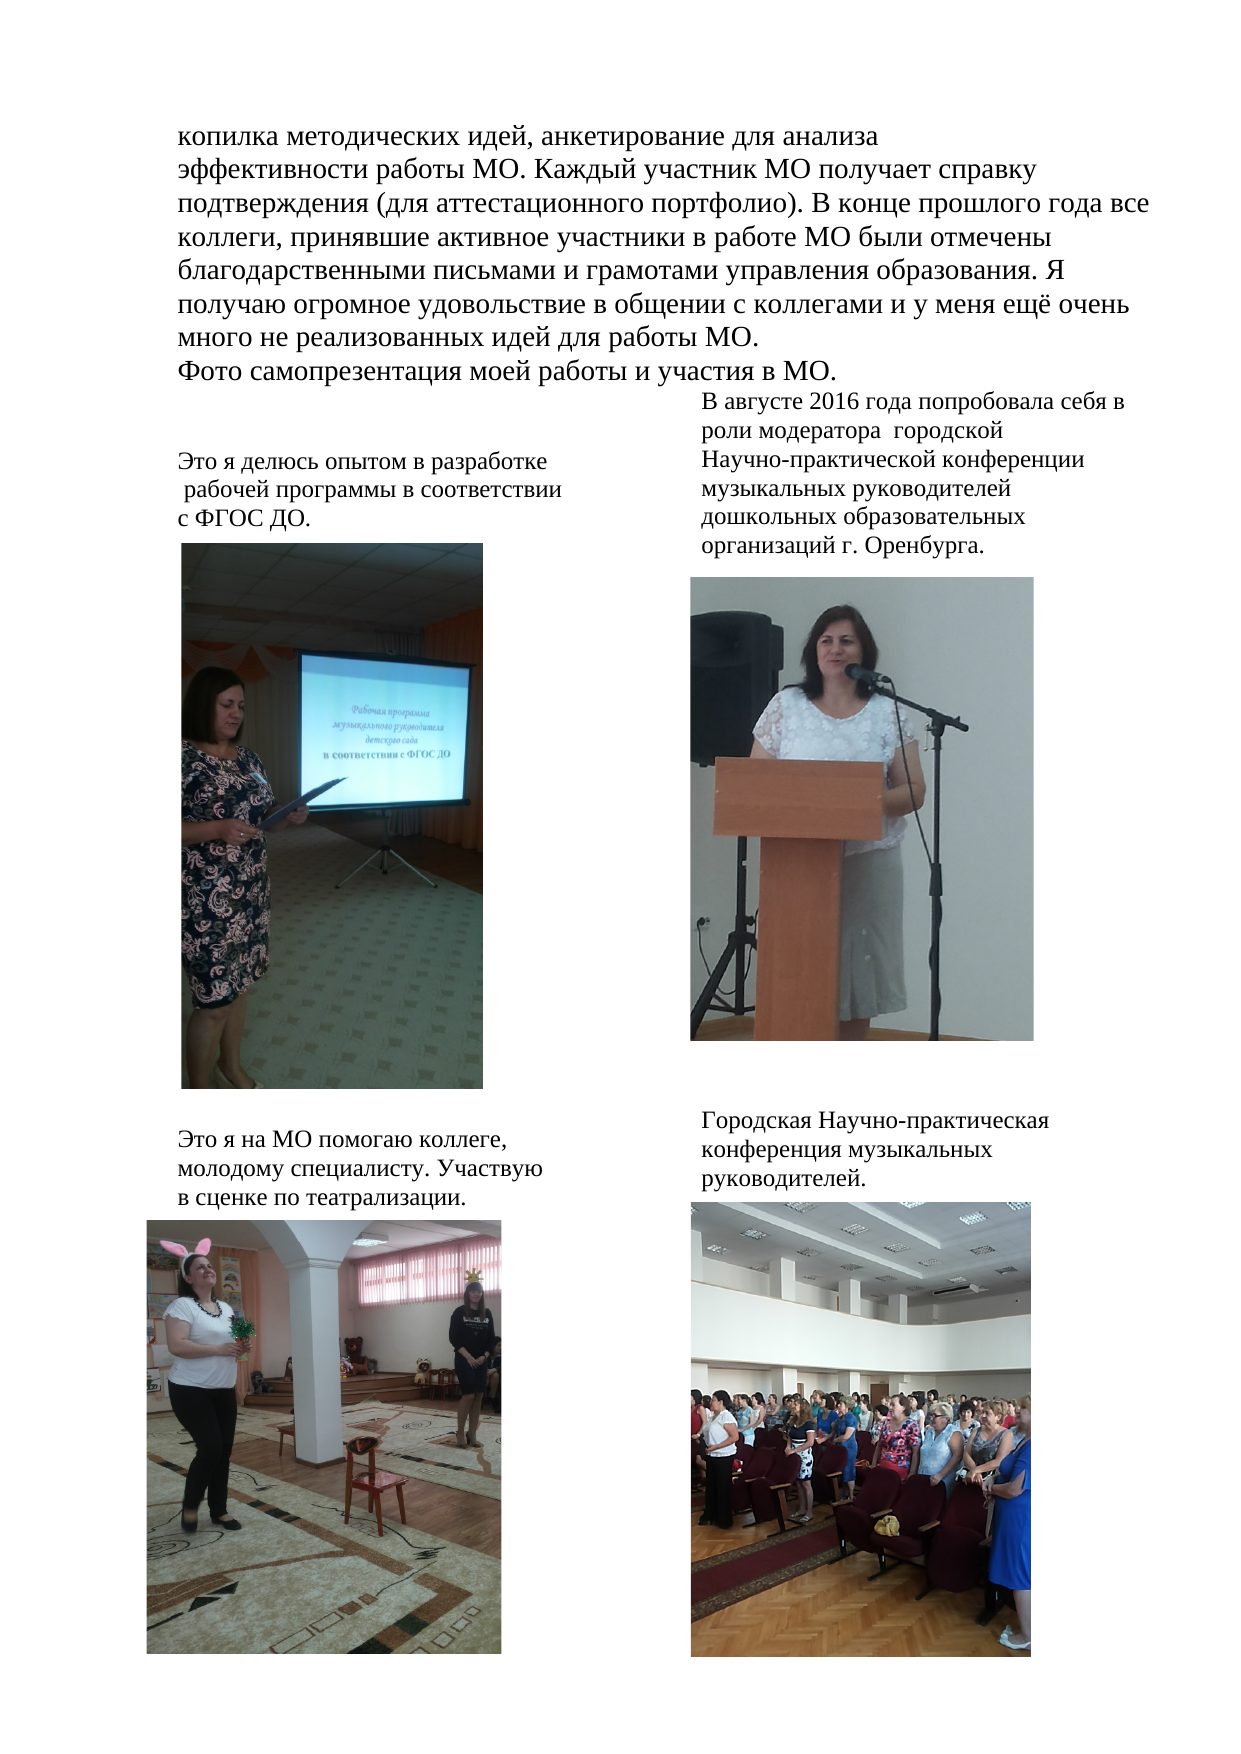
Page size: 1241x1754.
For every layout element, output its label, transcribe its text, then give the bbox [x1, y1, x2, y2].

text роли модератора городской [701, 415, 1152, 444]
text Это я на МО помогаю коллеге, [177, 1124, 627, 1153]
picture [689, 577, 1034, 1040]
text В августе 2016 года попробовала себя в [701, 386, 1152, 415]
picture [179, 543, 483, 1087]
text Это я делюсь опытом в разработке [177, 446, 627, 474]
text в сценке по театрализации. [177, 1182, 627, 1211]
text молодому специалисту. Участвую [177, 1153, 627, 1182]
text Научно-практической конференции музыкальных руководителей дошкольных образовательных организаций г. Оренбурга. [701, 444, 1152, 559]
text с ФГОС ДО. [177, 503, 627, 532]
text Фото самопрезентация моей работы и участия в МО. [177, 353, 1152, 386]
picture [690, 1202, 1031, 1655]
text Городская Научно-практическая конференция музыкальных руководителей. [701, 1105, 1152, 1191]
text рабочей программы в соответствии [177, 474, 627, 503]
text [177, 118, 1152, 353]
